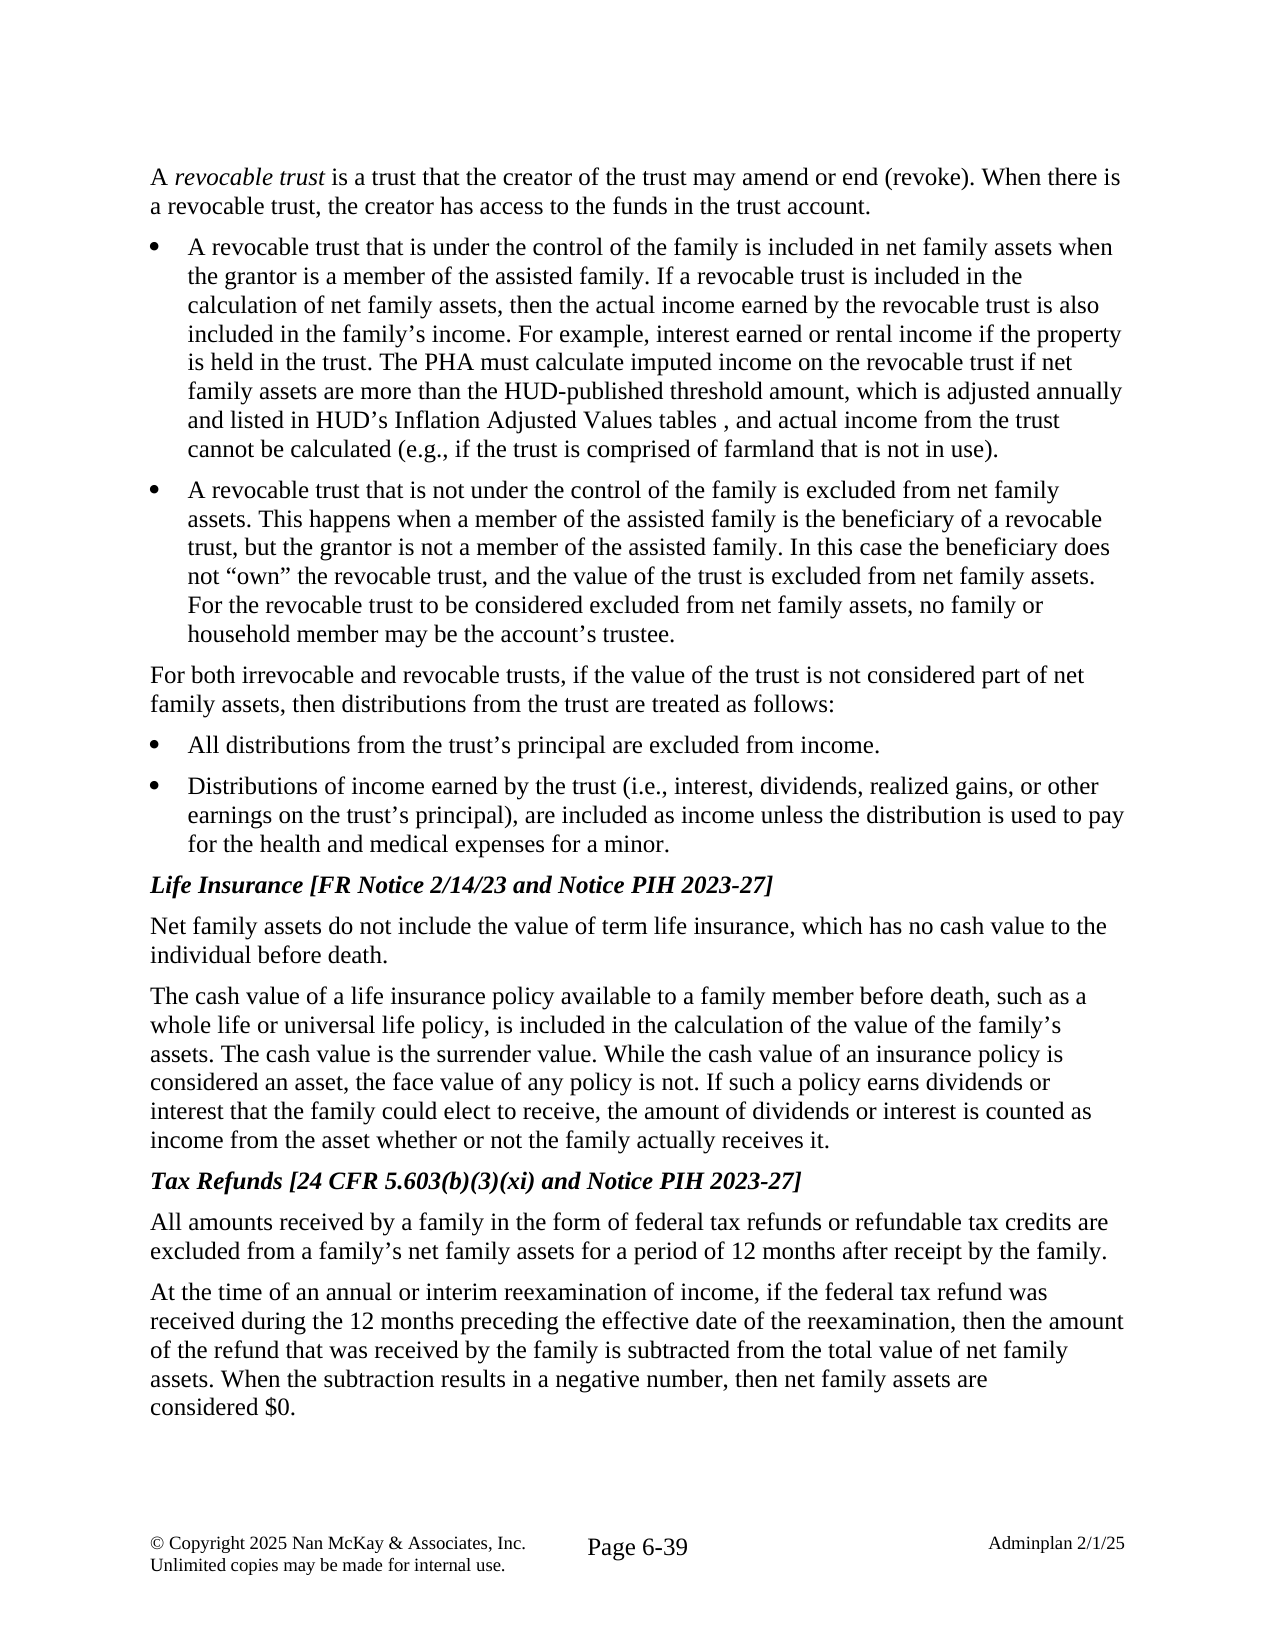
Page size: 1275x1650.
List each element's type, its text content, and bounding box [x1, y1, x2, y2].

text Net family assets do not include the value of term life insurance, which has no cash value to the individual before death. [150, 911, 1125, 969]
list A revocable trust that is not under the control of the family is excluded from net family assets. This happens when a member of the assisted family is the beneficiary of a revocable trust, but the grantor is not a member of the assisted family. In this case the beneficiary does not “own” the revocable trust, and the value of the trust is excluded from net family assets. For the revocable trust to be considered excluded from net family assets, no family or household member may be the account’s trustee. [150, 475, 1125, 647]
text Life Insurance [FR Notice 2/14/23 and Notice PIH 2023-27] [150, 870, 1125, 899]
text The cash value of a life insurance policy available to a family member before death, such as a whole life or universal life policy, is included in the calculation of the value of the family’s assets. The cash value is the surrender value. While the cash value of an insurance policy is considered an asset, the face value of any policy is not. If such a policy earns dividends or interest that the family could elect to receive, the amount of dividends or interest is counted as income from the asset whether or not the family actually receives it. [150, 981, 1125, 1154]
text All amounts received by a family in the form of federal tax refunds or refundable tax credits are excluded from a family’s net family assets for a period of 12 months after receipt by the family. [150, 1207, 1125, 1265]
text A revocable trust is a trust that the creator of the trust may amend or end (revoke). When there is a revocable trust, the creator has access to the funds in the trust account. [150, 162, 1125, 220]
list All distributions from the trust’s principal are excluded from income. [150, 730, 1125, 759]
list Distributions of income earned by the trust (i.e., interest, dividends, realized gains, or other earnings on the trust’s principal), are included as income unless the distribution is used to pay for the health and medical expenses for a minor. [150, 771, 1125, 857]
text For both irrevocable and revocable trusts, if the value of the trust is not considered part of net family assets, then distributions from the trust are treated as follows: [150, 660, 1125, 717]
text Tax Refunds [24 CFR 5.603(b)(3)(xi) and Notice PIH 2023-27] [150, 1166, 1125, 1195]
text At the time of an annual or interim reexamination of income, if the federal tax refund was received during the 12 months preceding the effective date of the reexamination, then the amount of the refund that was received by the family is subtracted from the total value of net family assets. When the subtraction results in a negative number, then net family assets are considered $0. [150, 1277, 1125, 1421]
list A revocable trust that is under the control of the family is included in net family assets when the grantor is a member of the assisted family. If a revocable trust is included in the calculation of net family assets, then the actual income earned by the revocable trust is also included in the family’s income. For example, interest earned or rental income if the property is held in the trust. The PHA must calculate imputed income on the revocable trust if net family assets are more than the HUD-published threshold amount, which is adjusted annually and listed in HUD’s Inflation Adjusted Values tables , and actual income from the trust cannot be calculated (e.g., if the trust is comprised of farmland that is not in use). [150, 232, 1125, 462]
